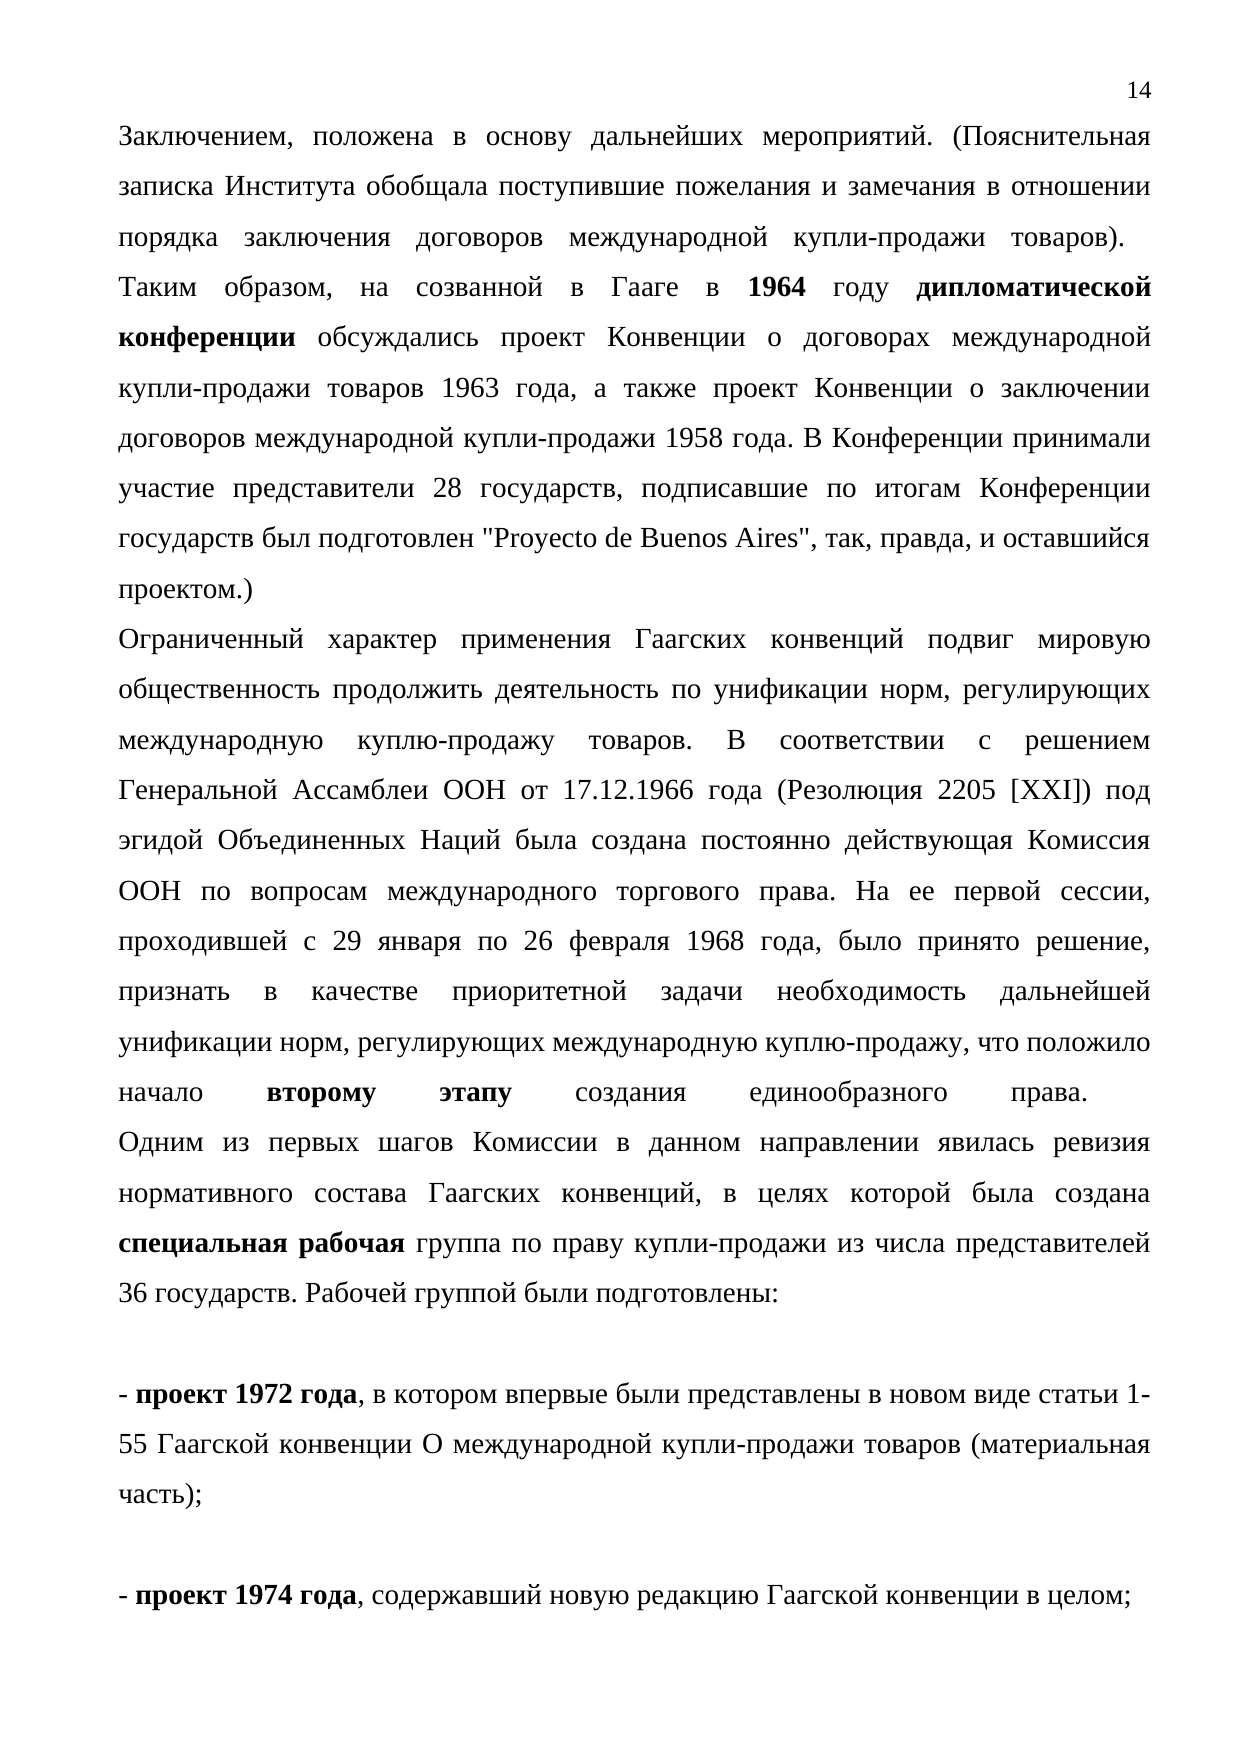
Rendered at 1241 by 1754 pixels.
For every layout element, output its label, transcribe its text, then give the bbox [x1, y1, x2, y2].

text - проект 1972 года, в котором впервые были представлены в новом виде статьи 1-55 Гаагской конвенции О международной купли-продажи товаров (материальная часть); [118, 1326, 1152, 1510]
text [118, 118, 1152, 1309]
text - проект 1974 года, содержавший новую редакцию Гаагской конвенции в целом; [118, 1527, 1152, 1611]
